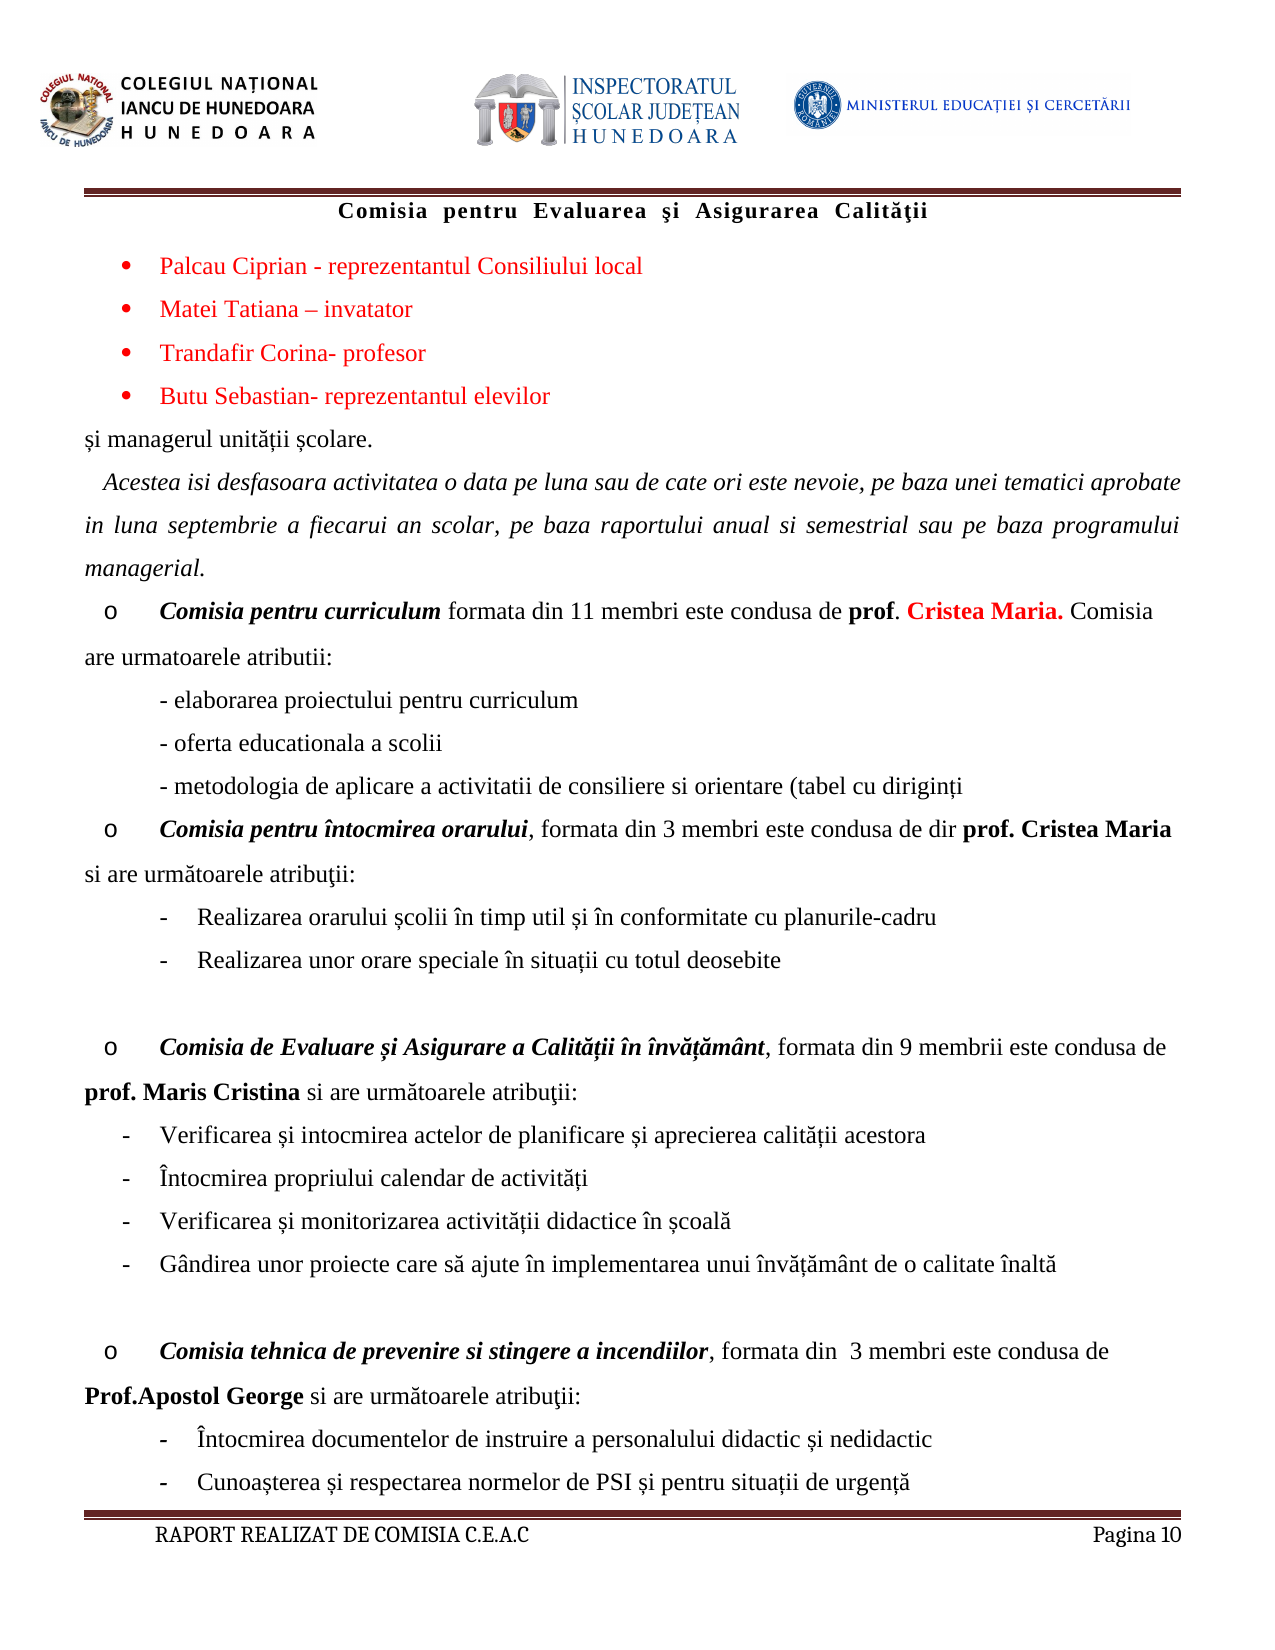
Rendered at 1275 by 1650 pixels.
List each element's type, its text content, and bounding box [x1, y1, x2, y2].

picture [471, 74, 740, 146]
text Acestea isi desfasoara activitatea o data pe luna sau de cate ori este nevoie, pe baza unei tematici aprobate in luna septembrie a fiecarui an scolar, pe baza raportului anual si semestrial sau pe baza programului managerial. [84, 467, 1181, 582]
list Întocmirea propriului calendar de activități [122, 1163, 1181, 1192]
list Realizarea unor orare speciale în situații cu totul deosebite [159, 946, 1181, 974]
list Comisia pentru întocmirea orarului, formata din 3 membri este condusa de dir prof. Cristea Maria si are următoarele atribuţii: [84, 814, 1181, 888]
list Întocmirea documentelor de instruire a personalului didactic și nedidactic [159, 1424, 1181, 1453]
list - elaborarea proiectului pentru curriculum [84, 685, 1181, 713]
list Verificarea și intocmirea actelor de planificare și aprecierea calității acestora [122, 1120, 1181, 1149]
list - metodologia de aplicare a activitatii de consiliere si orientare (tabel cu diriginți [84, 771, 1181, 800]
list Verificarea și monitorizarea activității didactice în școală [122, 1206, 1181, 1235]
list Comisia tehnica de prevenire si stingere a incendiilor, formata din 3 membri este condusa de Prof.Apostol George si are următoarele atribuţii: [84, 1336, 1181, 1410]
list Trandafir Corina- profesor [122, 338, 1181, 366]
text și managerul unității școlare. [84, 424, 1181, 453]
list Matei Tatiana – invatator [122, 294, 1181, 323]
picture [785, 73, 1131, 136]
list Palcau Ciprian - reprezentantul Consiliului local [122, 251, 1181, 280]
list - oferta educationala a scolii [84, 728, 1181, 757]
list Gândirea unor proiecte care să ajute în implementarea unui învățământ de o calitate înaltă [122, 1249, 1181, 1278]
picture [40, 73, 318, 147]
list Cunoașterea și respectarea normelor de PSI și pentru situații de urgență [159, 1467, 1181, 1496]
list Comisia de Evaluare și Asigurare a Calității în învățământ, formata din 9 membrii este condusa de prof. Maris Cristina si are următoarele atribuţii: [84, 1032, 1181, 1106]
list Butu Sebastian- reprezentantul elevilor [122, 381, 1181, 409]
list Realizarea orarului școlii în timp util și în conformitate cu planurile-cadru [159, 902, 1181, 931]
list Comisia pentru curriculum formata din 11 membri este condusa de prof. Cristea Maria. Comisia are urmatoarele atributii: [84, 596, 1181, 670]
